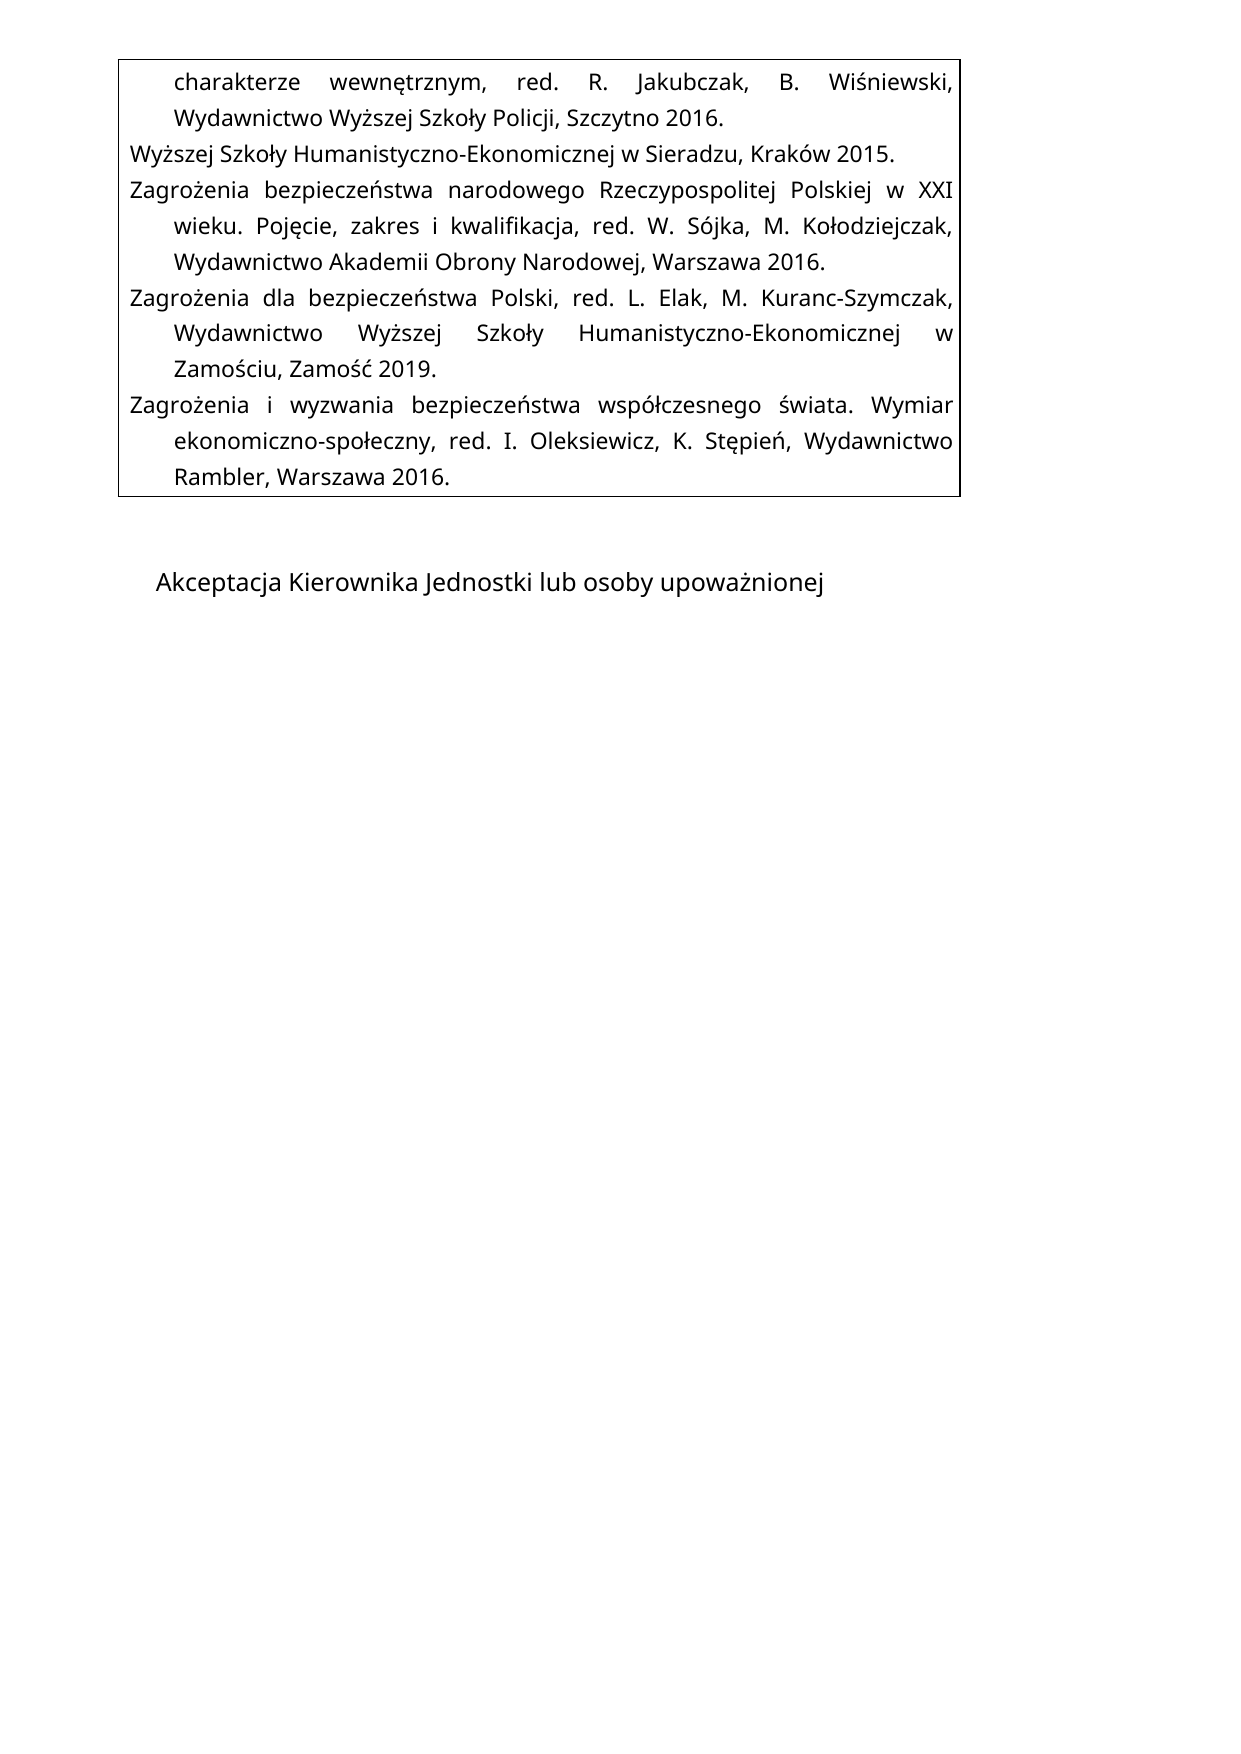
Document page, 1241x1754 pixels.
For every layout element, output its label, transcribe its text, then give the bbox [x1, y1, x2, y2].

text Akceptacja Kierownika Jednostki lub osoby upoważnionej [156, 565, 1128, 599]
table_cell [119, 60, 959, 496]
